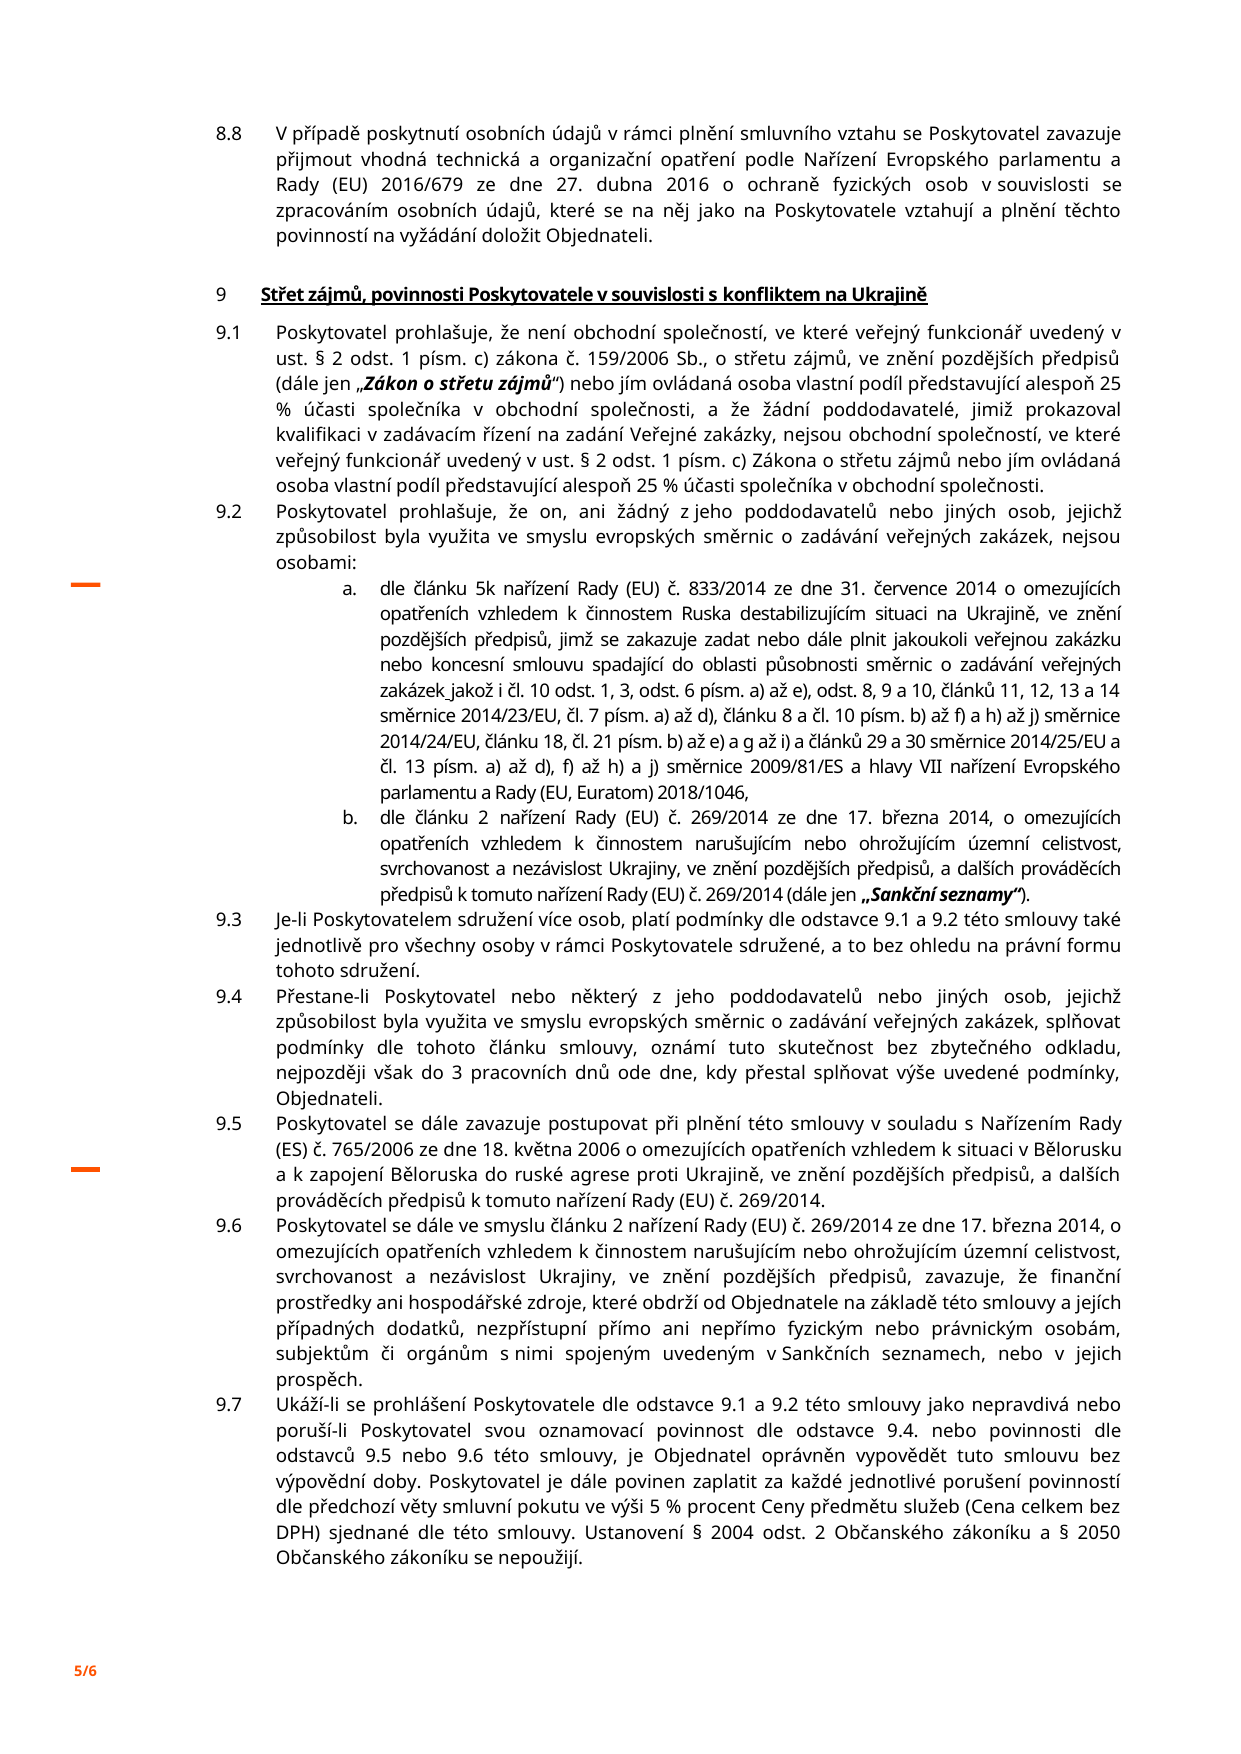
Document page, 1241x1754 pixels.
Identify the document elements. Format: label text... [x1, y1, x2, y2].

subtitle Přestane-li Poskytovatel nebo některý z jeho poddodavatelů nebo jiných osob, jejichž způsobilost byla využita ve smyslu evropských směrnic o zadávání veřejných zakázek, splňovat podmínky dle tohoto článku smlouvy, oznámí tuto skutečnost bez zbytečného odkladu, nejpozději však do 3 pracovních dnů ode dne, kdy přestal splňovat výše uvedené podmínky, Objednateli. [216, 983, 1122, 1111]
subtitle V případě poskytnutí osobních údajů v rámci plnění smluvního vztahu se Poskytovatel zavazuje přijmout vhodná technická a organizační opatření podle Nařízení Evropského parlamentu a Rady (EU) 2016/679 ze dne 27. dubna 2016 o ochraně fyzických osob v souvislosti se zpracováním osobních údajů, které se na něj jako na Poskytovatele vztahují a plnění těchto povinností na vyžádání doložit Objednateli. [216, 121, 1122, 248]
subtitle Poskytovatel prohlašuje, že není obchodní společností, ve které veřejný funkcionář uvedený v ust. § 2 odst. 1 písm. c) zákona č. 159/2006 Sb., o střetu zájmů, ve znění pozdějších předpisů (dále jen „Zákon o střetu zájmů“) nebo jím ovládaná osoba vlastní podíl představující alespoň 25 % účasti společníka v obchodní společnosti, a že žádní poddodavatelé, jimiž prokazoval kvalifikaci v zadávacím řízení na zadání Veřejné zakázky, nejsou obchodní společností, ve které veřejný funkcionář uvedený v ust. § 2 odst. 1 písm. c) Zákona o střetu zájmů nebo jím ovládaná osoba vlastní podíl představující alespoň 25 % účasti společníka v obchodní společnosti. [216, 319, 1122, 498]
subtitle Je-li Poskytovatelem sdružení více osob, platí podmínky dle odstavce 9.1 a 9.2 této smlouvy také jednotlivě pro všechny osoby v rámci Poskytovatele sdružené, a to bez ohledu na právní formu tohoto sdružení. [216, 907, 1122, 983]
subtitle Poskytovatel se dále ve smyslu článku 2 nařízení Rady (EU) č. 269/2014 ze dne 17. března 2014, o omezujících opatřeních vzhledem k činnostem narušujícím nebo ohrožujícím územní celistvost, svrchovanost a nezávislost Ukrajiny, ve znění pozdějších předpisů, zavazuje, že finanční prostředky ani hospodářské zdroje, které obdrží od Objednatele na základě této smlouvy a jejích případných dodatků, nezpřístupní přímo ani nepřímo fyzickým nebo právnickým osobám, subjektům či orgánům s nimi spojeným uvedeným v Sankčních seznamech, nebo v jejich prospěch. [216, 1213, 1122, 1391]
subtitle dle článku 5k nařízení Rady (EU) č. 833/2014 ze dne 31. července 2014 o omezujících opatřeních vzhledem k činnostem Ruska destabilizujícím situaci na Ukrajině, ve znění pozdějších předpisů, jimž se zakazuje zadat nebo dále plnit jakoukoli veřejnou zakázku nebo koncesní smlouvu spadající do oblasti působnosti směrnic o zadávání veřejných zakázek jakož i čl. 10 odst. 1, 3, odst. 6 písm. a) až e), odst. 8, 9 a 10, článků 11, 12, 13 a 14 směrnice 2014/23/EU, čl. 7 písm. a) až d), článku 8 a čl. 10 písm. b) až f) a h) až j) směrnice 2014/24/EU, článku 18, čl. 21 písm. b) až e) a g až i) a článků 29 a 30 směrnice 2014/25/EU a čl. 13 písm. a) až d), f) až h) a j) směrnice 2009/81/ES a hlavy VII nařízení Evropského parlamentu a Rady (EU, Euratom) 2018/1046, [342, 575, 1122, 804]
subtitle Poskytovatel prohlašuje, že on, ani žádný z jeho poddodavatelů nebo jiných osob, jejichž způsobilost byla využita ve smyslu evropských směrnic o zadávání veřejných zakázek, nejsou osobami: [216, 498, 1122, 575]
subtitle dle článku 2 nařízení Rady (EU) č. 269/2014 ze dne 17. března 2014, o omezujících opatřeních vzhledem k činnostem narušujícím nebo ohrožujícím územní celistvost, svrchovanost a nezávislost Ukrajiny, ve znění pozdějších předpisů, a dalších prováděcích předpisů k tomuto nařízení Rady (EU) č. 269/2014 (dále jen „Sankční seznamy“). [342, 804, 1122, 907]
subtitle Ukáží-li se prohlášení Poskytovatele dle odstavce 9.1 a 9.2 této smlouvy jako nepravdivá nebo poruší-li Poskytovatel svou oznamovací povinnost dle odstavce 9.4. nebo povinnosti dle odstavců 9.5 nebo 9.6 této smlouvy, je Objednatel oprávněn vypovědět tuto smlouvu bez výpovědní doby. Poskytovatel je dále povinen zaplatit za každé jednotlivé porušení povinností dle předchozí věty smluvní pokutu ve výši 5 % procent Ceny předmětu služeb (Cena celkem bez DPH) sjednané dle této smlouvy. Ustanovení § 2004 odst. 2 Občanského zákoníku a § 2050 Občanského zákoníku se nepoužijí. [216, 1391, 1122, 1570]
subtitle Střet zájmů, povinnosti Poskytovatele v souvislosti s konfliktem na Ukrajině [216, 282, 1122, 307]
subtitle Poskytovatel se dále zavazuje postupovat při plnění této smlouvy v souladu s Nařízením Rady (ES) č. 765/2006 ze dne 18. května 2006 o omezujících opatřeních vzhledem k situaci v Bělorusku a k zapojení Běloruska do ruské agrese proti Ukrajině, ve znění pozdějších předpisů, a dalších prováděcích předpisů k tomuto nařízení Rady (EU) č. 269/2014. [216, 1111, 1122, 1213]
